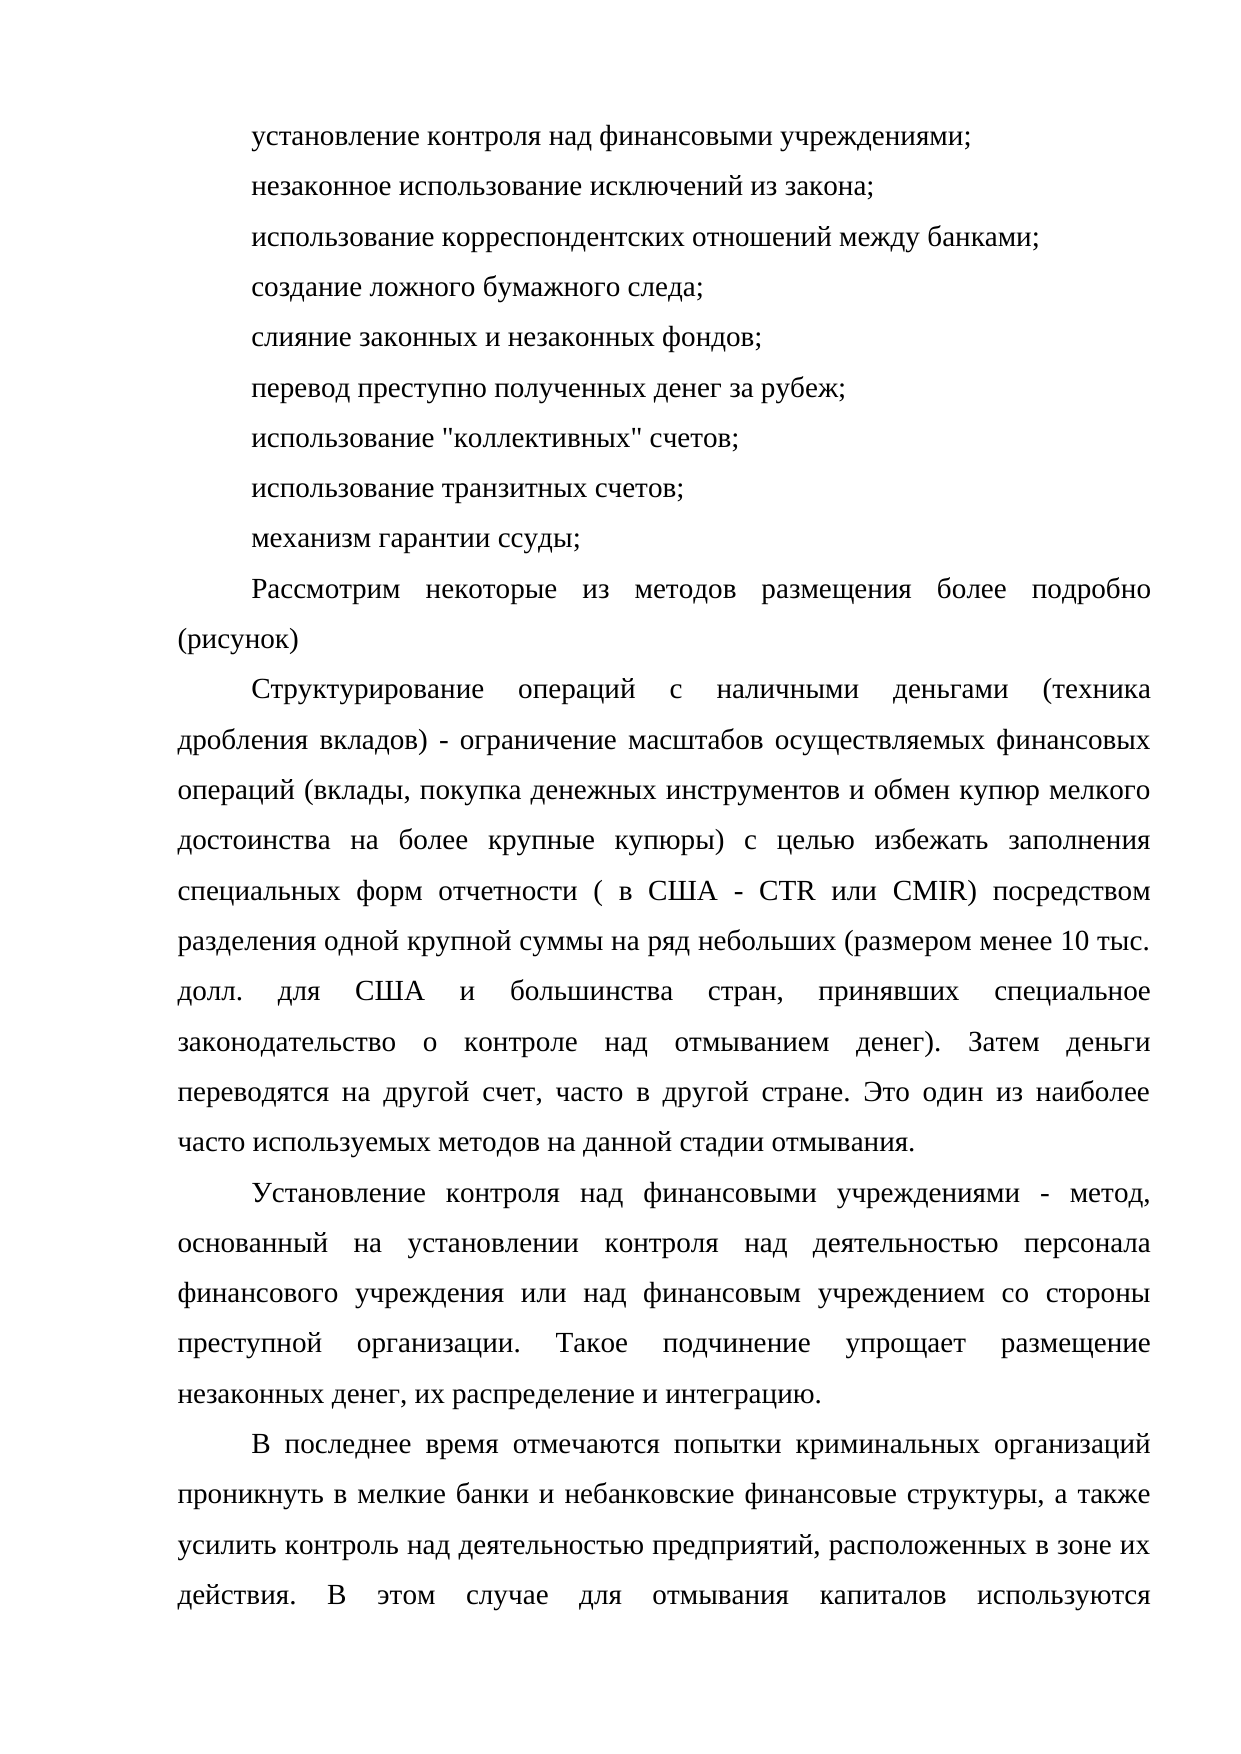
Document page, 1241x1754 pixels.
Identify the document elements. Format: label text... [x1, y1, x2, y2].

text слияние законных и незаконных фондов; [177, 319, 1152, 353]
text Рассмотрим некоторые из методов размещения более подробно (рисунок) [177, 571, 1152, 655]
text использование корреспондентских отношений между банками; [177, 219, 1152, 252]
text незаконное использование исключений из закона; [177, 168, 1152, 202]
text механизм гарантии ссуды; [177, 521, 1152, 554]
text использование "коллективных" счетов; [177, 420, 1152, 453]
text Структурирование операций с наличными деньгами (техника дробления вкладов) - ограничение масштабов осуществляемых финансовых операций (вклады, покупка денежных инструментов и обмен купюр мелкого достоинства на более крупные купюры) с целью избежать заполнения специальных форм отчетности ( в США - CTR или CMIR) посредством разделения одной крупной суммы на ряд небольших (размером менее 10 тыс. долл. для США и большинства стран, принявших специальное законодательство о контроле над отмыванием денег). Затем деньги переводятся на другой счет, часто в другой стране. Это один из наиболее часто используемых методов на данной стадии отмывания. [177, 672, 1152, 1158]
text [177, 1426, 1152, 1611]
text Установление контроля над финансовыми учреждениями - метод, основанный на установлении контроля над деятельностью персонала финансового учреждения или над финансовым учреждением со стороны преступной организации. Такое подчинение упрощает размещение незаконных денег, их распределение и интеграцию. [177, 1175, 1152, 1409]
text перевод преступно полученных денег за рубеж; [177, 370, 1152, 403]
text использование транзитных счетов; [177, 470, 1152, 504]
text установление контроля над финансовыми учреждениями; [177, 118, 1152, 152]
text создание ложного бумажного следа; [177, 269, 1152, 303]
